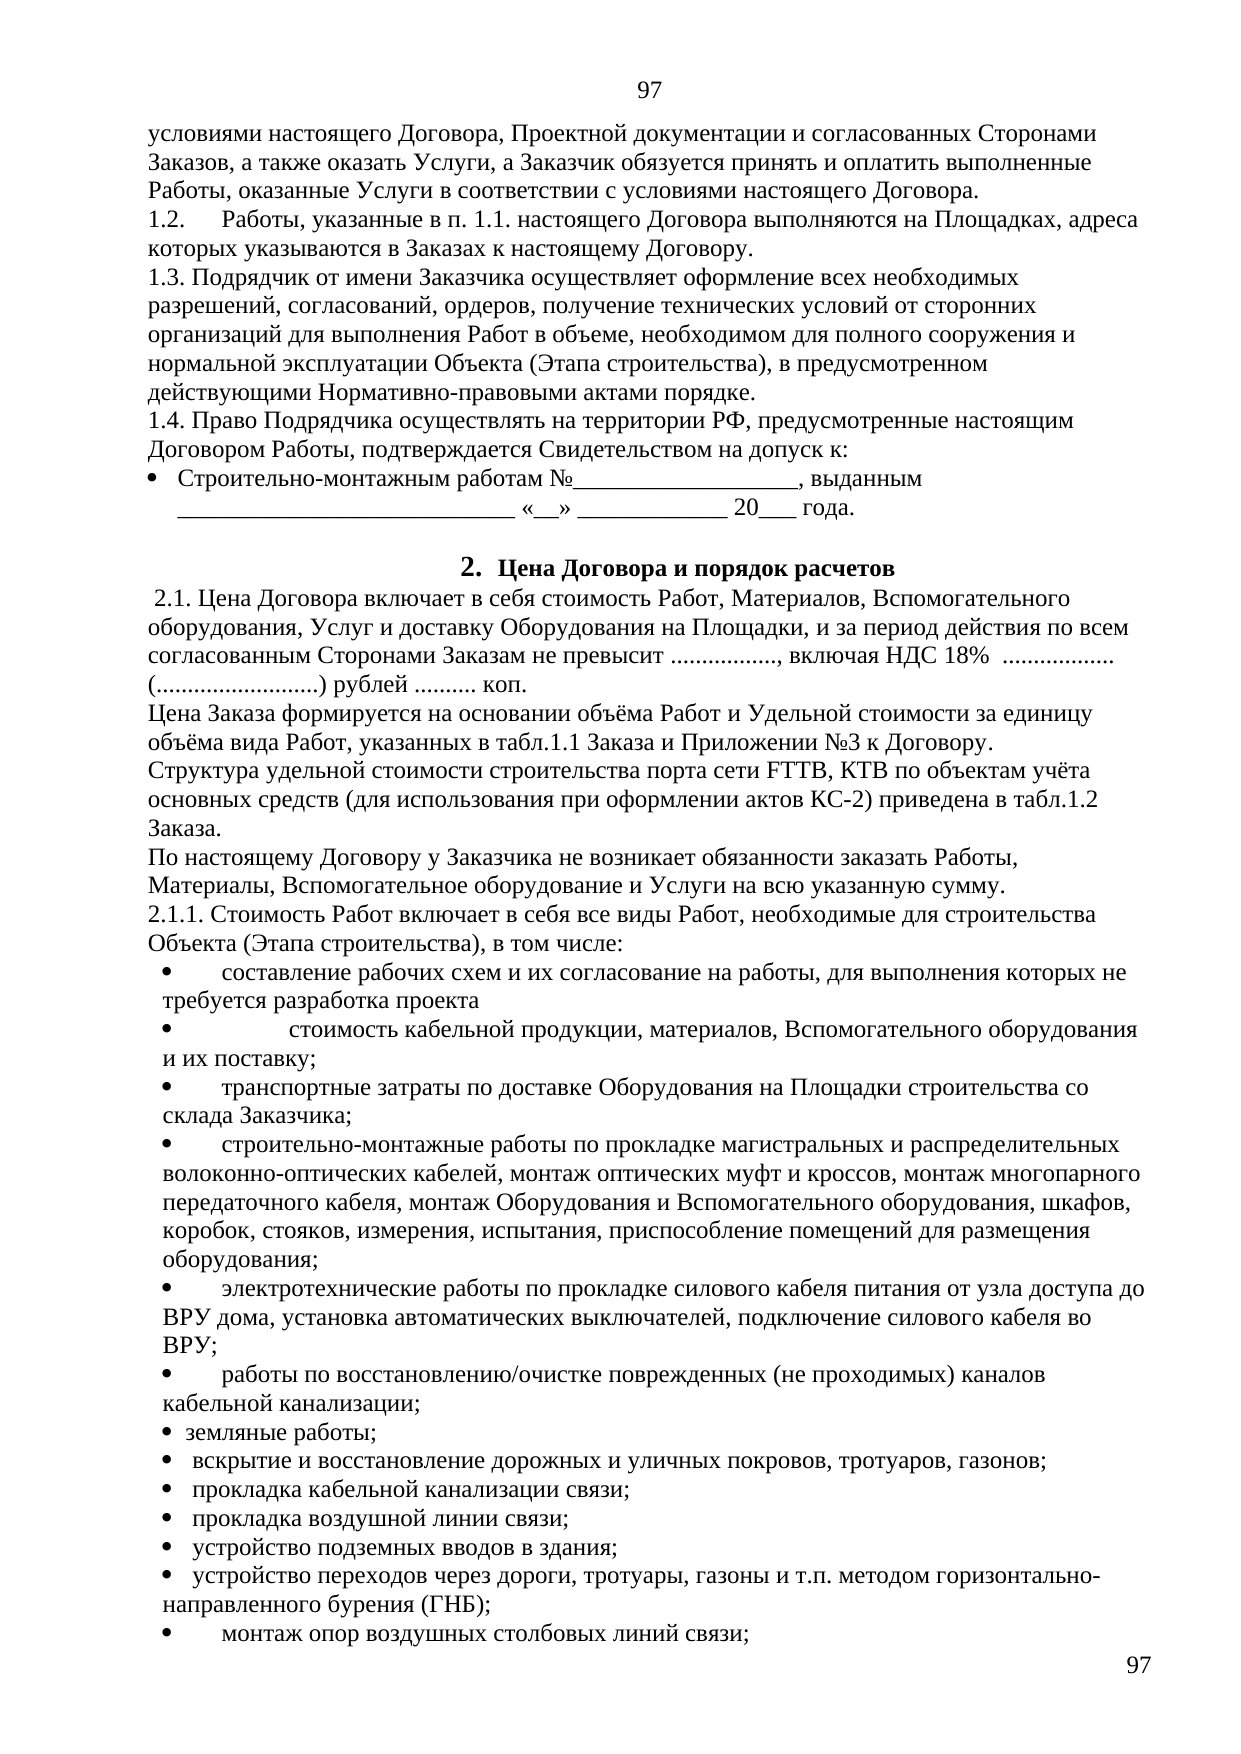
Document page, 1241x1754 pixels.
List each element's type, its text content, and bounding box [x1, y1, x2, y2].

text 1.3. Подрядчик от имени Заказчика осуществляет оформление всех необходимых разрешений, согласований, ордеров, получение технических условий от сторонних организаций для выполнения Работ в объеме, необходимом для полного сооружения и нормальной эксплуатации Объекта (Этапа строительства), в предусмотренном действующими Нормативно-правовыми актами порядке. [148, 262, 1152, 406]
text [148, 118, 1152, 204]
text 1.4. Право Подрядчика осуществлять на территории РФ, предусмотренные настоящим Договором Работы, подтверждается Свидетельством на допуск к: [148, 406, 1152, 463]
text Цена Заказа формируется на основании объёма Работ и Удельной стоимости за единицу объёма вида Работ, указанных в табл.1.1 Заказа и Приложении №3 к Договору. [148, 698, 1152, 755]
list составление рабочих схем и их согласование на работы, для выполнения которых не требуется разработка проекта [162, 957, 1152, 1014]
list транспортные затраты по доставке Оборудования на Площадки строительства со склада Заказчика; [162, 1072, 1152, 1129]
list монтаж опор воздушных столбовых линий связи; [162, 1618, 1152, 1647]
list Цена Договора и порядок расчетов [204, 549, 1152, 583]
list строительно-монтажные работы по прокладке магистральных и распределительных волоконно-оптических кабелей, монтаж оптических муфт и кроссов, монтаж многопарного передаточного кабеля, монтаж Оборудования и Вспомогательного оборудования, шкафов, коробок, стояков, измерения, испытания, приспособление помещений для размещения оборудования; [162, 1129, 1152, 1273]
list прокладка кабельной канализации связи; [162, 1474, 1152, 1503]
text 2.1. Цена Договора включает в себя стоимость Работ, Материалов, Вспомогательного оборудования, Услуг и доставку Оборудования на Площадки, и за период действия по всем согласованным Сторонами Заказам не превысит ................., включая НДС 18% .................. (..........................) рублей .......... коп. [148, 583, 1152, 698]
text 2.1.1. Стоимость Работ включает в себя все виды Работ, необходимые для строительства Объекта (Этапа строительства), в том числе: [148, 899, 1152, 957]
list стоимость кабельной продукции, материалов, Вспомогательного оборудования и их поставку; [162, 1014, 1152, 1072]
list вскрытие и восстановление дорожных и уличных покровов, тротуаров, газонов; [162, 1445, 1152, 1474]
text Структура удельной стоимости строительства порта сети FTTB, КТВ по объектам учёта основных средств (для использования при оформлении актов КС-2) приведена в табл.1.2 Заказа. [148, 755, 1152, 842]
list устройство переходов через дороги, тротуары, газоны и т.п. методом горизонтально-направленного бурения (ГНБ); [162, 1560, 1152, 1618]
list прокладка воздушной линии связи; [162, 1503, 1152, 1532]
list земляные работы; [162, 1417, 1152, 1445]
list Работы, указанные в п. 1.1. настоящего Договора выполняются на Площадках, адреса которых указываются в Заказах к настоящему Договору. [148, 204, 1152, 262]
list устройство подземных вводов в здания; [162, 1532, 1152, 1560]
list Строительно-монтажным работам №__________________, выданным ___________________________ «__» ____________ 20___ года. [148, 463, 1152, 521]
list работы по восстановлению/очистке поврежденных (не проходимых) каналов кабельной канализации; [162, 1359, 1152, 1417]
list электротехнические работы по прокладке силового кабеля питания от узла доступа до ВРУ дома, установка автоматических выключателей, подключение силового кабеля во ВРУ; [162, 1273, 1152, 1359]
text По настоящему Договору у Заказчика не возникает обязанности заказать Работы, Материалы, Вспомогательное оборудование и Услуги на всю указанную сумму. [148, 842, 1152, 899]
